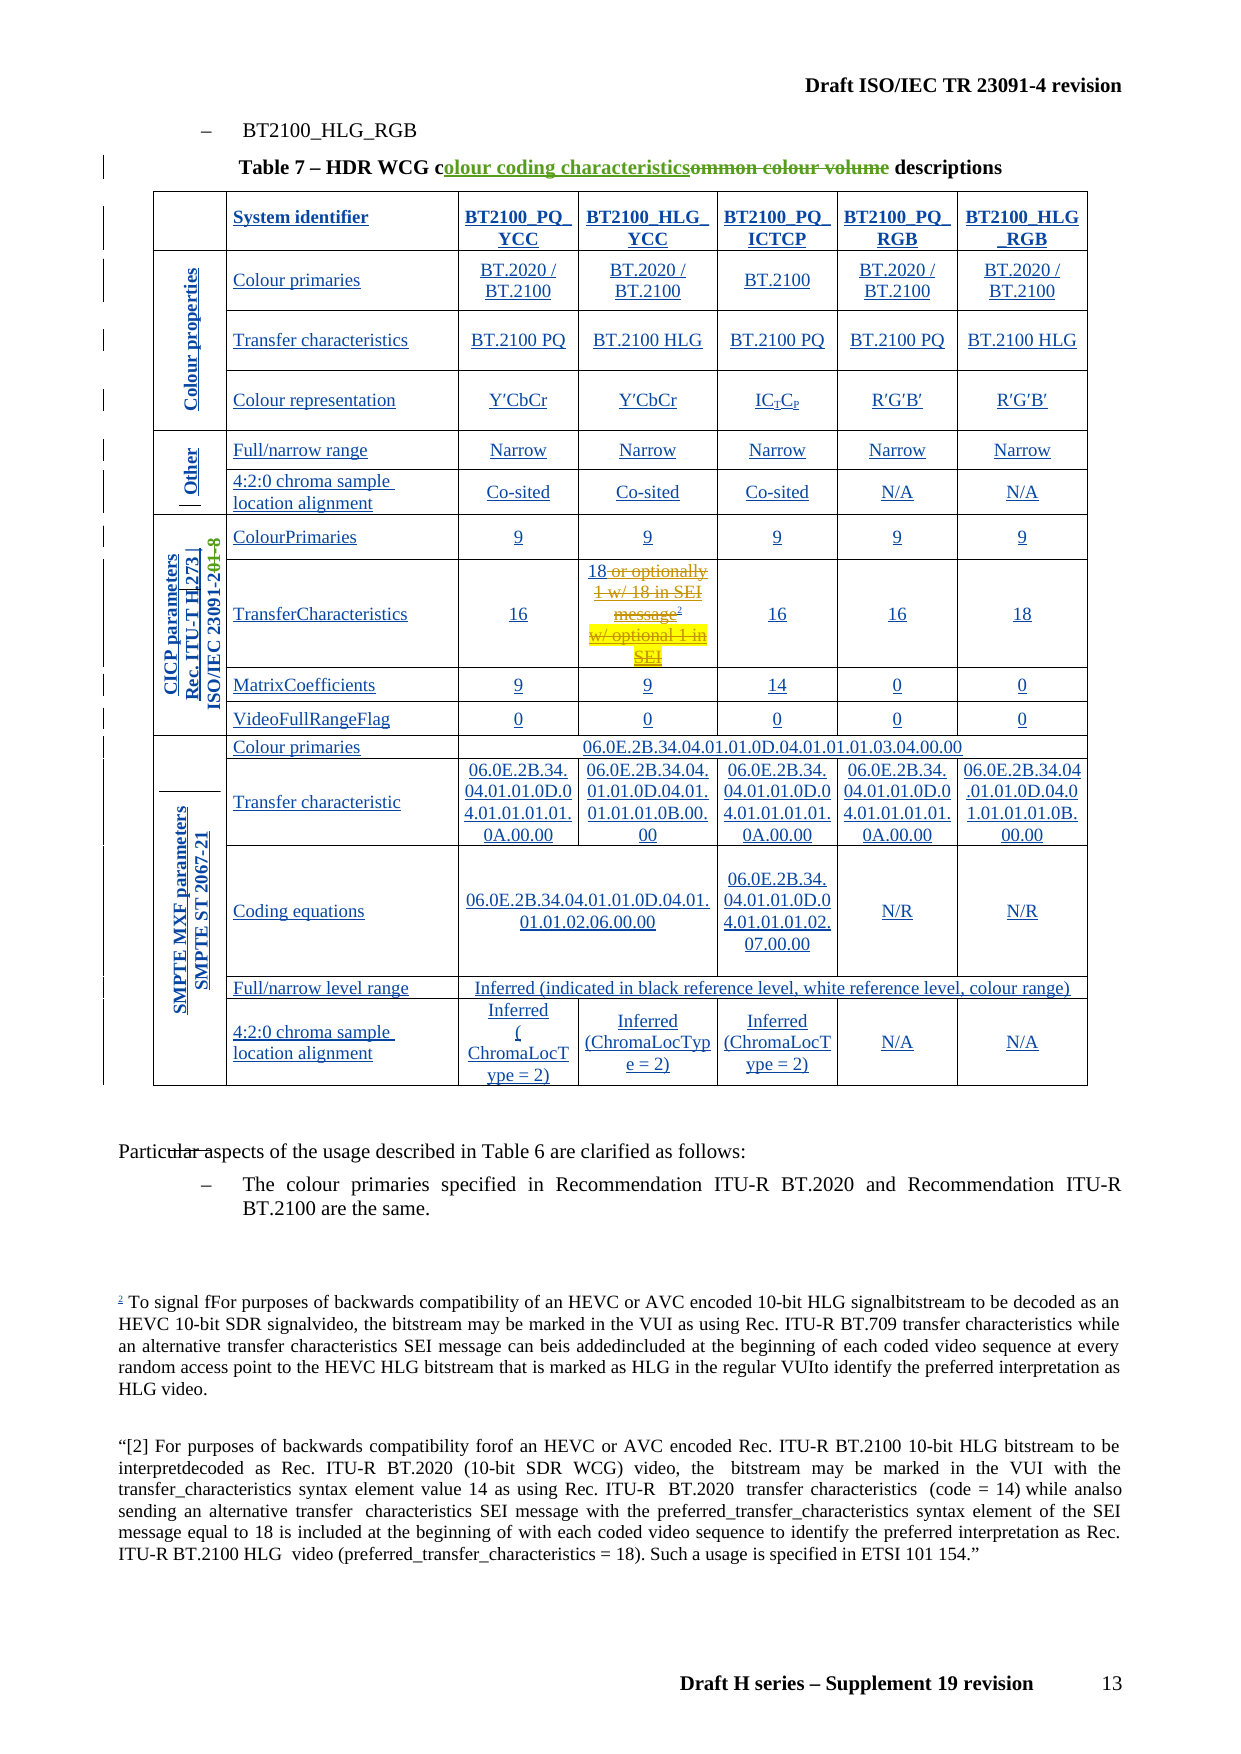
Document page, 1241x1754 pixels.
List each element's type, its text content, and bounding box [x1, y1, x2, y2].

text Table 7 – HDR WCG c descriptions [118, 155, 1122, 179]
table_cell [579, 311, 717, 369]
table_cell [718, 759, 837, 845]
table_cell [958, 251, 1087, 309]
table_cell [579, 431, 717, 469]
table_cell [459, 846, 717, 976]
table_cell [579, 251, 717, 309]
table_cell [838, 846, 957, 976]
table_cell [958, 560, 1087, 667]
table_cell [227, 736, 458, 758]
table_header [958, 192, 1087, 249]
table_cell [459, 515, 578, 558]
table_cell [958, 668, 1087, 701]
table_header [838, 192, 957, 249]
table_header [459, 192, 578, 249]
table_cell [958, 470, 1087, 513]
table_cell [718, 702, 837, 735]
table_cell [958, 759, 1087, 845]
table_cell [227, 470, 458, 513]
table_cell [459, 668, 578, 701]
table_cell [838, 759, 957, 845]
table_cell [718, 560, 837, 667]
table_cell [459, 311, 578, 369]
table_cell [459, 470, 578, 513]
table_cell [227, 311, 458, 369]
table_cell [838, 251, 957, 309]
table_cell [838, 560, 957, 667]
table_cell [958, 515, 1087, 558]
table_cell [958, 371, 1087, 429]
table_cell [718, 371, 837, 429]
table_cell [838, 470, 957, 513]
table_cell [459, 977, 1087, 998]
table_cell [154, 251, 226, 429]
table_header [579, 192, 717, 249]
table_header [154, 192, 226, 249]
table_cell [227, 431, 458, 469]
table_cell [459, 736, 1087, 758]
table_cell [579, 560, 717, 667]
table_cell [718, 431, 837, 469]
table_header [718, 192, 837, 249]
table_cell [227, 702, 458, 735]
table_cell [227, 515, 458, 558]
table_cell [718, 470, 837, 513]
table_cell [227, 999, 458, 1085]
table_cell [459, 431, 578, 469]
table_cell [227, 977, 458, 998]
table_cell [459, 251, 578, 309]
table_cell [838, 515, 957, 558]
table_cell [579, 470, 717, 513]
table_cell [227, 759, 458, 845]
table_cell [958, 702, 1087, 735]
table_cell [718, 846, 837, 976]
table_cell [459, 759, 578, 845]
table_cell [718, 999, 837, 1085]
table_cell [718, 251, 837, 309]
table_header [227, 192, 458, 249]
table_cell [718, 311, 837, 369]
table_cell [958, 311, 1087, 369]
table_cell [459, 999, 578, 1085]
text – The colour primaries specified in Recommendation ITU-R BT.2020 and Recommendation ITU-R BT.2100 are the same. [201, 1172, 1122, 1220]
table_cell [154, 515, 226, 735]
table_cell [227, 251, 458, 309]
table_cell [227, 668, 458, 701]
table_cell [958, 999, 1087, 1085]
table_cell [227, 371, 458, 429]
table_cell [718, 515, 837, 558]
table_cell [838, 431, 957, 469]
table_cell [579, 515, 717, 558]
table_cell [459, 560, 578, 667]
table_cell [718, 668, 837, 701]
table_cell [958, 846, 1087, 976]
table_cell [227, 846, 458, 976]
table_cell [838, 371, 957, 429]
table_cell [154, 736, 226, 1085]
table_cell [579, 702, 717, 735]
table_cell [838, 311, 957, 369]
table_cell [579, 668, 717, 701]
table_cell [838, 702, 957, 735]
text – BT2100_HLG_RGB [201, 118, 1122, 142]
table_cell [958, 431, 1087, 469]
table_cell [227, 560, 458, 667]
table_cell [459, 371, 578, 429]
table_cell [838, 999, 957, 1085]
table_cell [579, 371, 717, 429]
table_cell [579, 759, 717, 845]
table_cell [459, 702, 578, 735]
text Particular aspects of the usage described in Table 6 are clarified as follows: [118, 1139, 1122, 1163]
table_cell [154, 431, 226, 513]
table_cell [838, 668, 957, 701]
table_cell [579, 999, 717, 1085]
